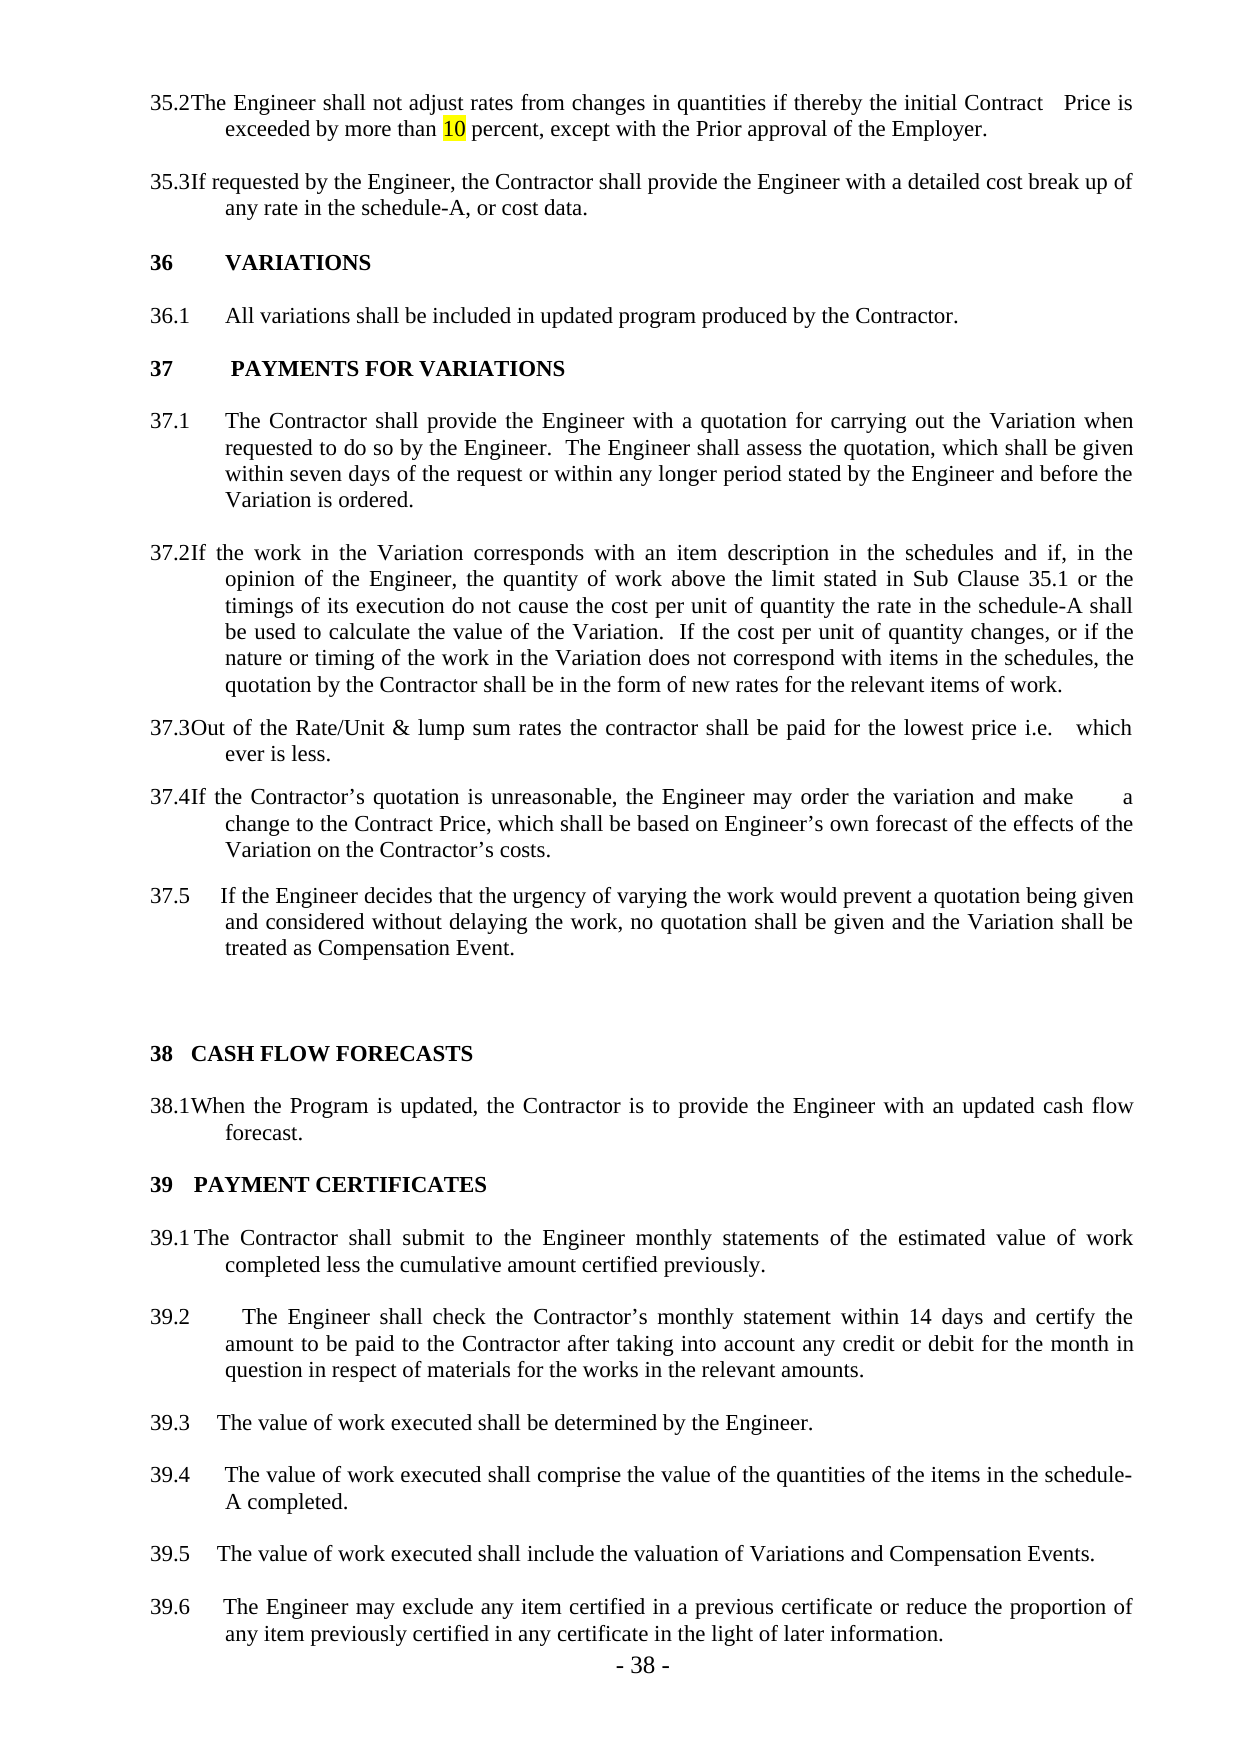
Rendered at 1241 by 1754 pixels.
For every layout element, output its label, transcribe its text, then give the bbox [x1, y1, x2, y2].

list The value of work executed shall include the valuation of Variations and Compensation Events. [150, 1541, 1135, 1567]
list The Contractor shall submit to the Engineer monthly statements of the estimated value of work completed less the cumulative amount certified previously. [150, 1224, 1135, 1277]
list The Engineer shall check the Contractor’s monthly statement within 14 days and certify the amount to be paid to the Contractor after taking into account any credit or debit for the month in question in respect of materials for the works in the relevant amounts. [150, 1303, 1135, 1382]
list If the work in the Variation corresponds with an item description in the schedules and if, in the opinion of the Engineer, the quantity of work above the limit stated in Sub Clause 35.1 or the timings of its execution do not cause the cost per unit of quantity the rate in the schedule-A shall be used to calculate the value of the Variation. If the cost per unit of quantity changes, or if the nature or timing of the work in the Variation does not correspond with items in the schedules, the quotation by the Contractor shall be in the form of new rates for the relevant items of work. [150, 539, 1135, 697]
list If the Engineer decides that the urgency of varying the work would prevent a quotation being given and considered without delaying the work, no quotation shall be given and the Variation shall be treated as Compensation Event. [150, 882, 1135, 961]
text 36.1 All variations shall be included in updated program produced by the Contractor. [150, 302, 1135, 328]
list When the Program is updated, the Contractor is to provide the Engineer with an updated cash flow forecast. [150, 1092, 1135, 1145]
list The Engineer may exclude any item certified in a previous certificate or reduce the proportion of any item previously certified in any certificate in the light of later information. [150, 1593, 1135, 1646]
list The Engineer shall not adjust rates from changes in quantities if thereby the initial Contract Price is exceeded by more than 10 percent, except with the Prior approval of the Employer. [150, 89, 1135, 141]
list The value of work executed shall be determined by the Engineer. [150, 1409, 1135, 1435]
list PAYMENT CERTIFICATES [150, 1172, 1135, 1198]
list CASH FLOW FORECASTS [150, 1040, 1135, 1066]
text 37.1 The Contractor shall provide the Engineer with a quotation for carrying out the Variation when requested to do so by the Engineer. The Engineer shall assess the quotation, which shall be given within seven days of the request or within any longer period stated by the Engineer and before the Variation is ordered. [150, 407, 1135, 513]
text 36 VARIATIONS [150, 249, 1135, 276]
list If the Contractor’s quotation is unreasonable, the Engineer may order the variation and make a change to the Contract Price, which shall be based on Engineer’s own forecast of the effects of the Variation on the Contractor’s costs. [150, 783, 1135, 862]
list If requested by the Engineer, the Contractor shall provide the Engineer with a detailed cost break up of any rate in the schedule-A, or cost data. [150, 168, 1135, 220]
text 37 PAYMENTS FOR VARIATIONS [150, 354, 1135, 381]
list The value of work executed shall comprise the value of the quantities of the items in the schedule-A completed. [150, 1461, 1135, 1514]
list Out of the Rate/Unit & lump sum rates the contractor shall be paid for the lowest price i.e. which ever is less. [150, 714, 1135, 767]
